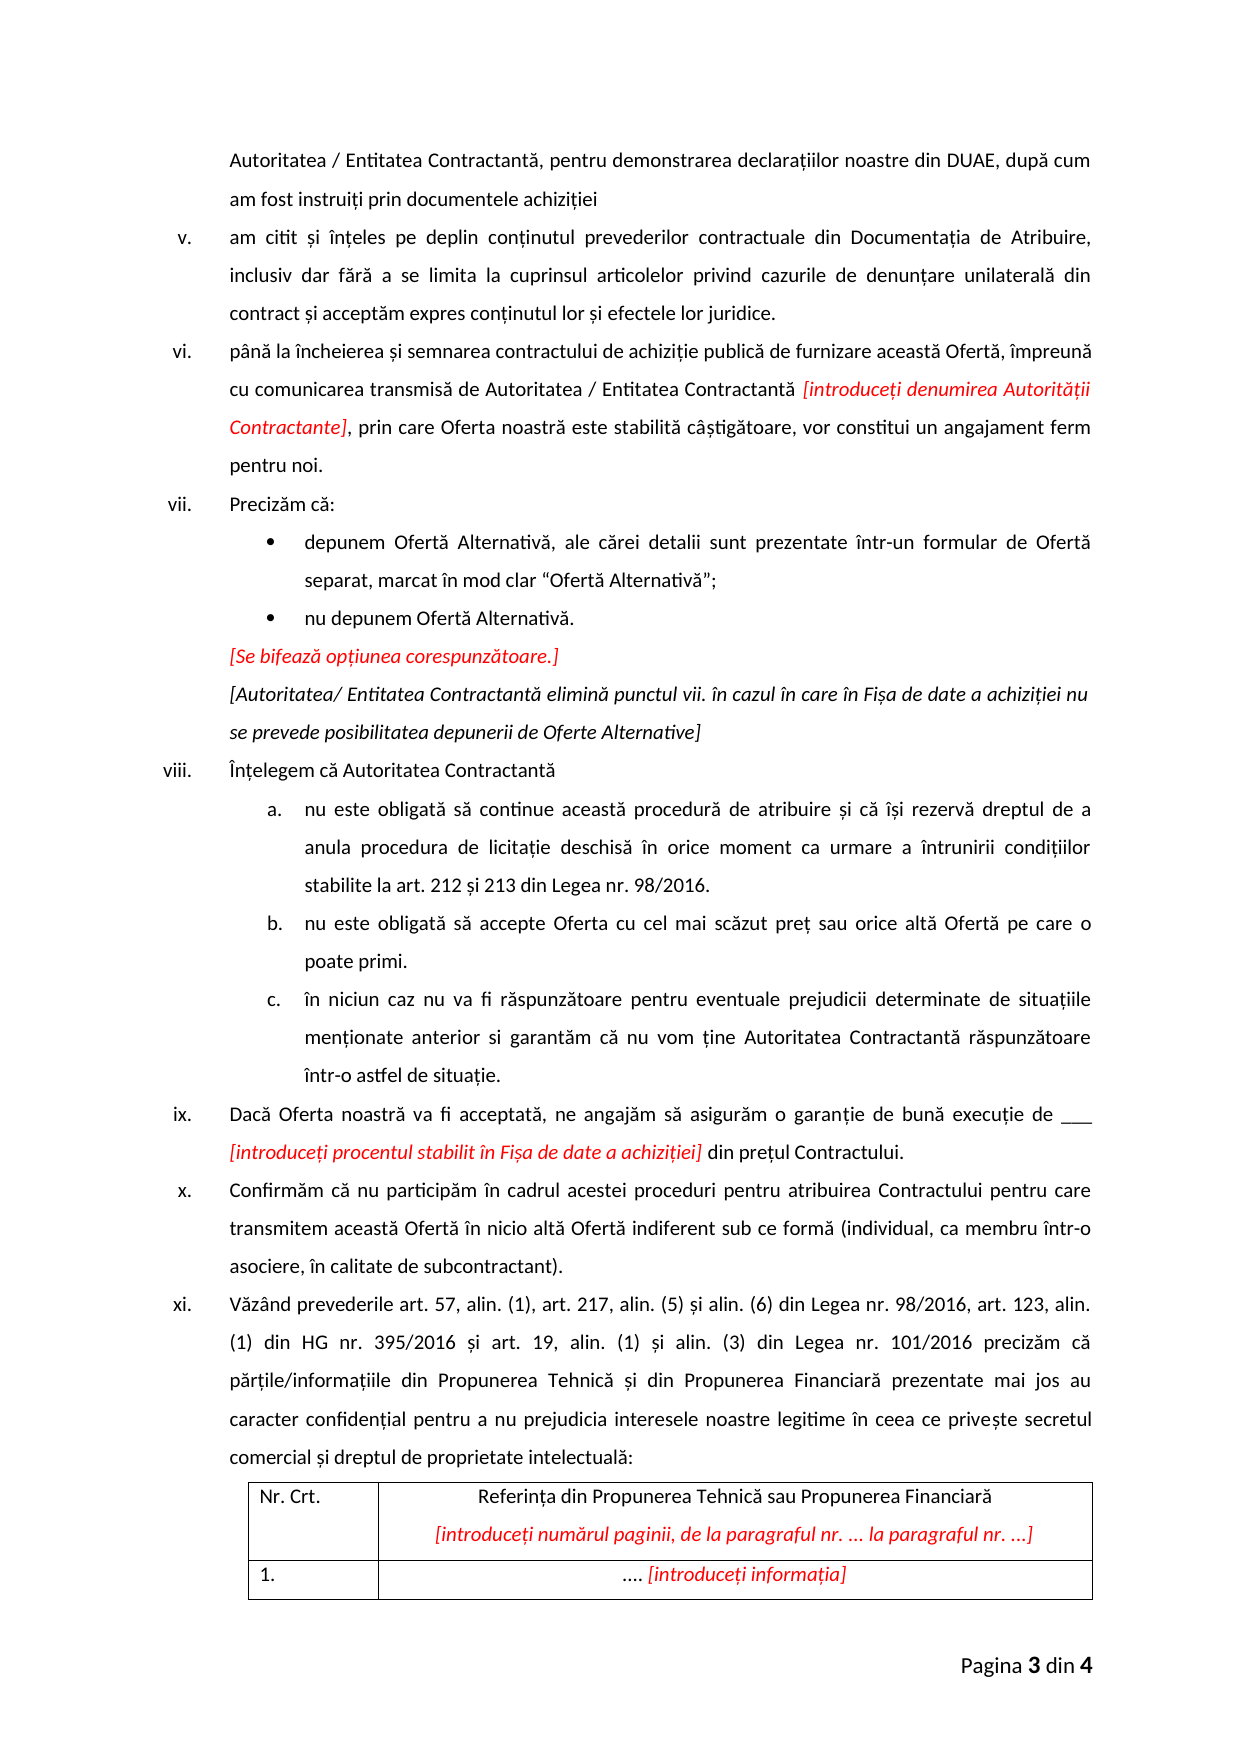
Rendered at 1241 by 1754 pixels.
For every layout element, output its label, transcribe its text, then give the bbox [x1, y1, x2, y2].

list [192, 148, 1093, 211]
list nu depunem Ofertă Alternativă. [267, 605, 1093, 631]
list am citit și înțeles pe deplin conținutul prevederilor contractuale din Documentația de Atribuire, inclusiv dar fără a se limita la cuprinsul articolelor privind cazurile de denunțare unilaterală din contract și acceptăm expres conținutul lor și efectele lor juridice. [192, 224, 1093, 326]
list Precizăm că: [192, 491, 1093, 516]
list nu este obligată să accepte Oferta cu cel mai scăzut preț sau orice altă Ofertă pe care o poate primi. [267, 910, 1093, 974]
table_header Nr. Crt. [249, 1483, 378, 1560]
table_cell 1. [249, 1561, 378, 1599]
list Dacă Oferta noastră va fi acceptată, ne angajăm să asigurăm o garanţie de bună execuţie de ___ [introduceți procentul stabilit în Fișa de date a achiziției] din prețul Contractului. [192, 1101, 1093, 1164]
list [Se bifează opţiunea corespunzătoare.] [229, 643, 1093, 669]
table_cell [379, 1561, 1092, 1599]
list depunem Ofertă Alternativă, ale cărei detalii sunt prezentate într-un formular de Ofertă separat, marcat în mod clar “Ofertă Alternativă”; [267, 529, 1093, 592]
list în niciun caz nu va fi răspunzătoare pentru eventuale prejudicii determinate de situațiile menționate anterior si garantăm că nu vom ține Autoritatea Contractantă răspunzătoare într-o astfel de situație. [267, 986, 1093, 1088]
list nu este obligată să continue această procedură de atribuire și că își rezervă dreptul de a anula procedura de licitație deschisă în orice moment ca urmare a întrunirii condițiilor stabilite la art. 212 și 213 din Legea nr. 98/2016. [267, 796, 1093, 897]
list Confirmăm că nu participăm în cadrul acestei proceduri pentru atribuirea Contractului pentru care transmitem această Ofertă în nicio altă Ofertă indiferent sub ce formă (individual, ca membru într-o asociere, în calitate de subcontractant). [192, 1177, 1093, 1279]
list [Autoritatea/ Entitatea Contractantă elimină punctul vii. în cazul în care în Fișa de date a achiziției nu se prevede posibilitatea depunerii de Oferte Alternative] [229, 681, 1093, 745]
list Înțelegem că Autoritatea Contractantă [192, 758, 1093, 783]
list Văzând prevederile art. 57, alin. (1), art. 217, alin. (5) și alin. (6) din Legea nr. 98/2016, art. 123, alin. (1) din HG nr. 395/2016 și art. 19, alin. (1) și alin. (3) din Legea nr. 101/2016 precizăm că părțile/informațiile din Propunerea Tehnică și din Propunerea Financiară prezentate mai jos au caracter confidențial pentru a nu prejudicia interesele noastre legitime în ceea ce priveşte secretul comercial şi dreptul de proprietate intelectuală: [192, 1291, 1093, 1469]
table_header Referința din Propunerea Tehnică sau Propunerea Financiară [introduceți numărul paginii, de la paragraful nr. ... la paragraful nr. ...] [379, 1483, 1092, 1560]
list până la încheierea şi semnarea contractului de achiziţie publică de furnizare această Ofertă, împreună cu comunicarea transmisă de Autoritatea / Entitatea Contractantă [introduceți denumirea Autorității Contractante], prin care Oferta noastră este stabilită câştigătoare, vor constitui un angajament ferm pentru noi. [192, 338, 1093, 478]
